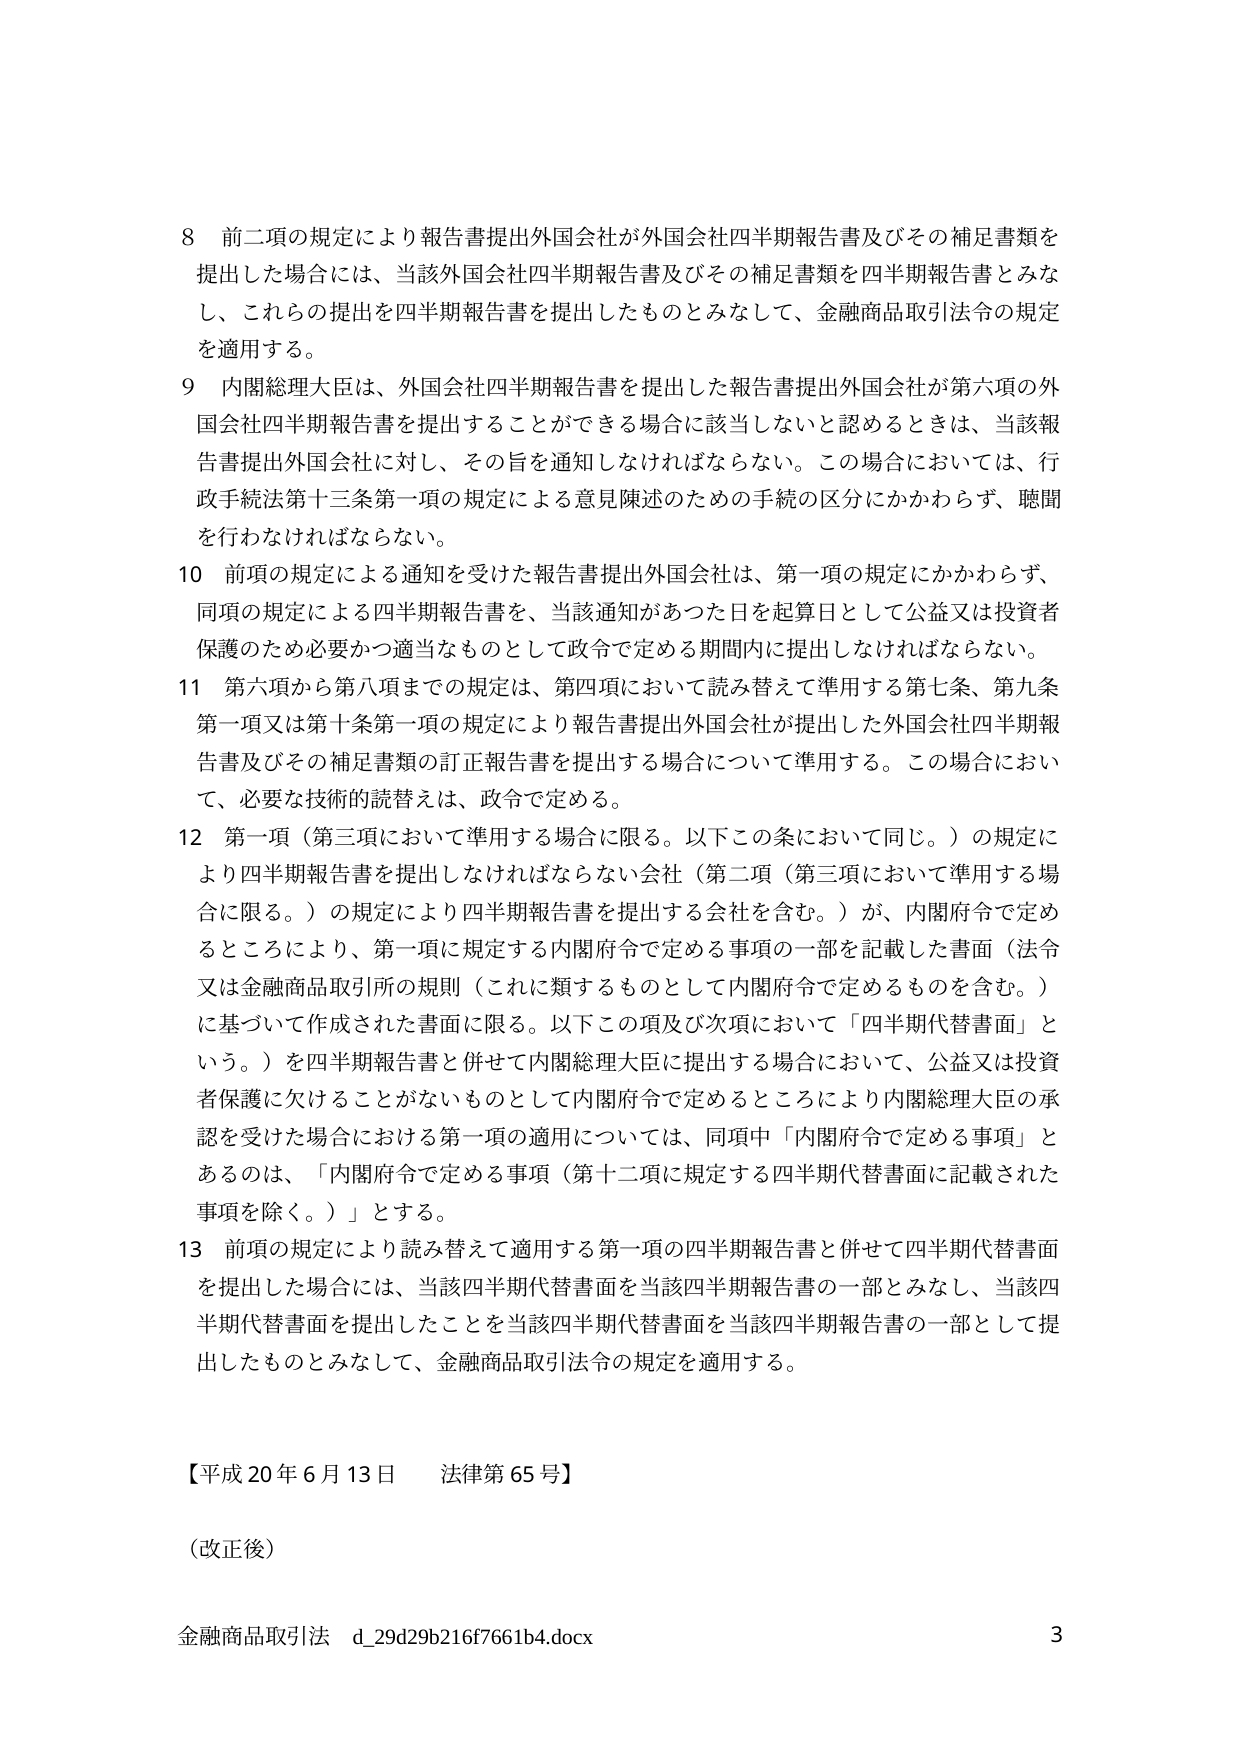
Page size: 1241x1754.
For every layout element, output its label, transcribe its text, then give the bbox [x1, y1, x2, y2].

text ８ 前二項の規定により報告書提出外国会社が外国会社四半期報告書及びその補足書類を提出した場合には、当該外国会社四半期報告書及びその補足書類を四半期報告書とみなし、これらの提出を四半期報告書を提出したものとみなして、金融商品取引法令の規定を適用する。 [177, 217, 1063, 367]
text 11 第六項から第八項までの規定は、第四項において読み替えて準用する第七条、第九条第一項又は第十条第一項の規定により報告書提出外国会社が提出した外国会社四半期報告書及びその補足書類の訂正報告書を提出する場合について準用する。この場合において、必要な技術的読替えは、政令で定める。 [177, 667, 1063, 817]
text 12 第一項（第三項において準用する場合に限る。以下この条において同じ。）の規定により四半期報告書を提出しなければならない会社（第二項（第三項において準用する場合に限る。）の規定により四半期報告書を提出する会社を含む。）が、内閣府令で定めるところにより、第一項に規定する内閣府令で定める事項の一部を記載した書面（法令又は金融商品取引所の規則（これに類するものとして内閣府令で定めるものを含む。）に基づいて作成された書面に限る。以下この項及び次項において「四半期代替書面」という。）を四半期報告書と併せて内閣総理大臣に提出する場合において、公益又は投資者保護に欠けることがないものとして内閣府令で定めるところにより内閣総理大臣の承認を受けた場合における第一項の適用については、同項中「内閣府令で定める事項」とあるのは、「内閣府令で定める事項（第十二項に規定する四半期代替書面に記載された事項を除く。）」とする。 [177, 817, 1063, 1229]
text 13 前項の規定により読み替えて適用する第一項の四半期報告書と併せて四半期代替書面を提出した場合には、当該四半期代替書面を当該四半期報告書の一部とみなし、当該四半期代替書面を提出したことを当該四半期代替書面を当該四半期報告書の一部として提出したものとみなして、金融商品取引法令の規定を適用する。 [177, 1229, 1063, 1379]
text 【平成20年6月13日 法律第65号】 [177, 1454, 1063, 1492]
text （改正後） [177, 1529, 1063, 1567]
text 10 前項の規定による通知を受けた報告書提出外国会社は、第一項の規定にかかわらず、同項の規定による四半期報告書を、当該通知があつた日を起算日として公益又は投資者保護のため必要かつ適当なものとして政令で定める期間内に提出しなければならない。 [177, 554, 1063, 667]
text ９ 内閣総理大臣は、外国会社四半期報告書を提出した報告書提出外国会社が第六項の外国会社四半期報告書を提出することができる場合に該当しないと認めるときは、当該報告書提出外国会社に対し、その旨を通知しなければならない。この場合においては、行政手続法第十三条第一項の規定による意見陳述のための手続の区分にかかわらず、聴聞を行わなければならない。 [177, 367, 1063, 554]
